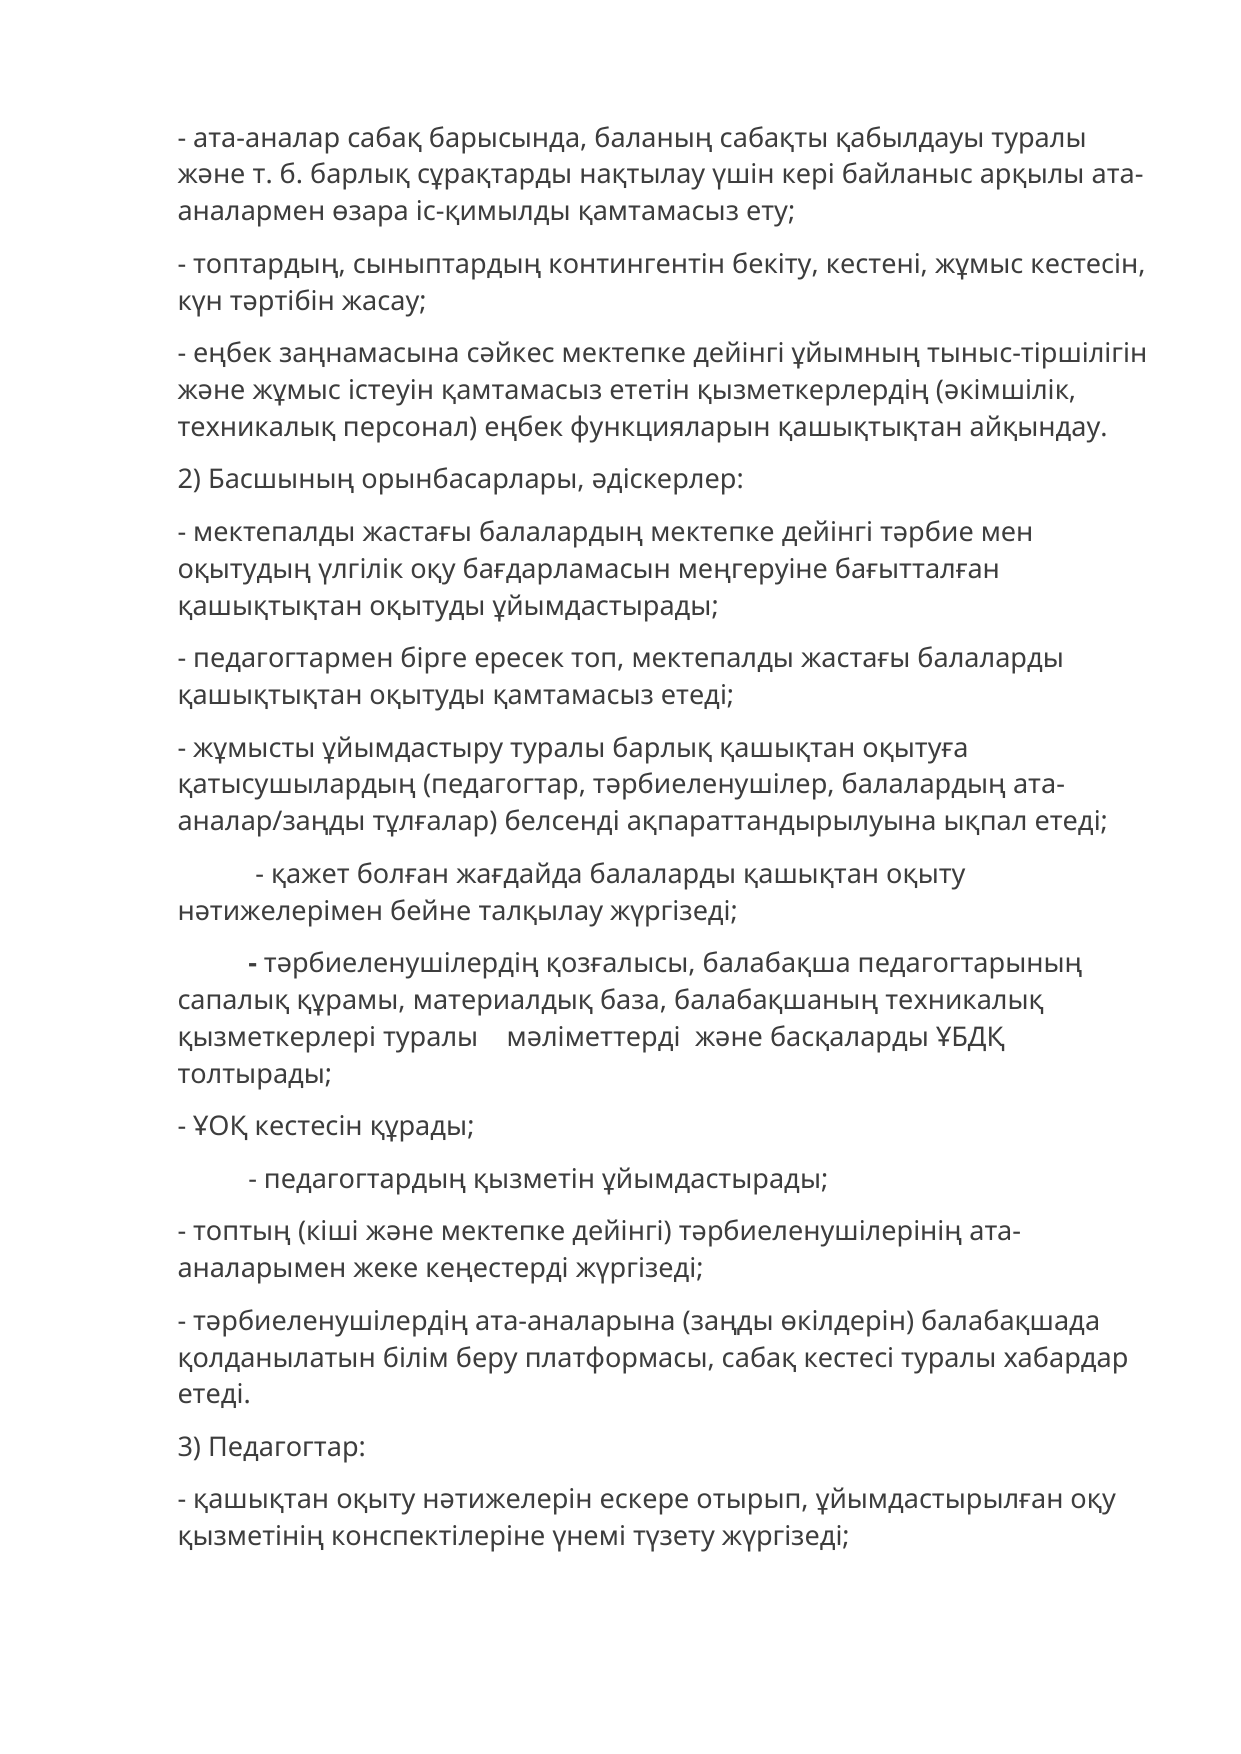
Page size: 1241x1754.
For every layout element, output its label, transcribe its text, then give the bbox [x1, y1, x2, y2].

text - педагогтармен бірге ересек топ, мектепалды жастағы балаларды қашықтықтан оқытуды қамтамасыз етеді; [177, 639, 1152, 712]
text - еңбек заңнамасына сәйкес мектепке дейінгі ұйымның тыныс-тіршілігін және жұмыс істеуін қамтамасыз ететін қызметкерлердің (әкімшілік, техникалық персонал) еңбек функцияларын қашықтықтан айқындау. [177, 334, 1152, 444]
text - қажет болған жағдайда балаларды қашықтан оқыту нәтижелерімен бейне талқылау жүргізеді; [177, 854, 1152, 928]
text - педагогтардың қызметін ұйымдастырады; [177, 1159, 1152, 1196]
text - қашықтан оқыту нәтижелерін ескере отырып, ұйымдастырылған оқу қызметінің конспектілеріне үнемі түзету жүргізеді; [177, 1480, 1152, 1554]
text 3) Педагогтар: [177, 1427, 1152, 1464]
text 2) Басшының орынбасарлары, әдіскерлер: [177, 460, 1152, 497]
text - ҰОҚ кестесін құрады; [177, 1107, 1152, 1144]
text - мектепалды жастағы балалардың мектепке дейінгі тәрбие мен оқытудың үлгілік оқу бағдарламасын меңгеруіне бағытталған қашықтықтан оқытуды ұйымдастырады; [177, 512, 1152, 623]
text - тәрбиеленушілердің қозғалысы, балабақша педагогтарының сапалық құрамы, материалдық база, балабақшаның техникалық қызметкерлері туралы мәліметтерді және басқаларды ҰБДҚ толтырады; [177, 944, 1152, 1091]
text - жұмысты ұйымдастыру туралы барлық қашықтан оқытуға қатысушылардың (педагогтар, тәрбиеленушілер, балалардың ата-аналар/заңды тұлғалар) белсенді ақпараттандырылуына ықпал етеді; [177, 728, 1152, 839]
text - топтардың, сыныптардың контингентін бекіту, кестені, жұмыс кестесін, күн тәртібін жасау; [177, 244, 1152, 318]
text - тәрбиеленушілердің ата-аналарына (заңды өкілдерін) балабақшада қолданылатын білім беру платформасы, сабақ кестесі туралы хабардар етеді. [177, 1301, 1152, 1412]
text - топтың (кіші және мектепке дейінгі) тәрбиеленушілерінің ата-аналарымен жеке кеңестерді жүргізеді; [177, 1212, 1152, 1286]
text - ата-аналар сабақ барысында, баланың сабақты қабылдауы туралы және т. б. барлық сұрақтарды нақтылау үшін кері байланыс арқылы ата-аналармен өзара іс-қимылды қамтамасыз ету; [177, 118, 1152, 229]
